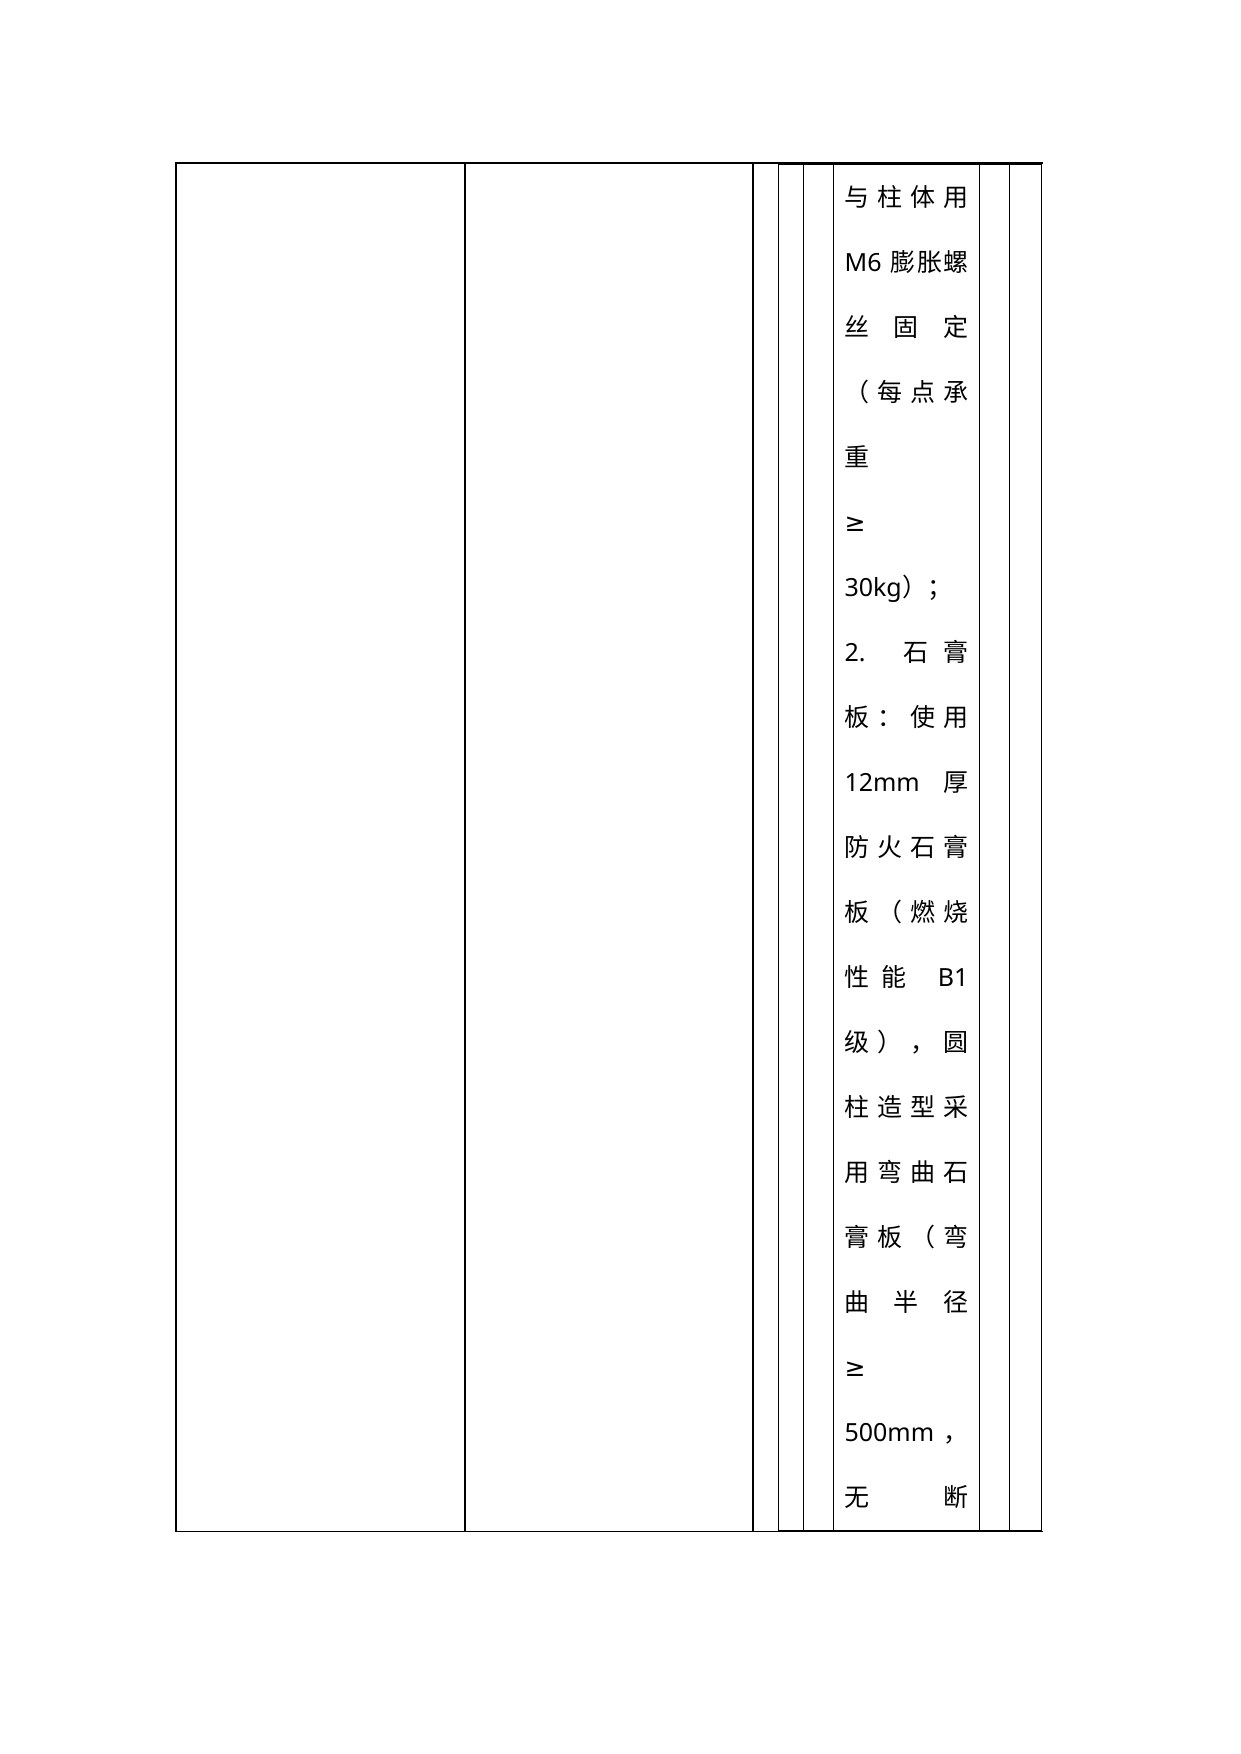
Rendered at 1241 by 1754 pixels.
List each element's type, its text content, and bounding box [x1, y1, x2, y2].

table_cell [980, 165, 1009, 1530]
table_cell ★ [466, 164, 752, 1531]
table_cell 1 [177, 164, 464, 1531]
table_cell [779, 165, 803, 1530]
table_cell [834, 165, 979, 1530]
table_cell [804, 165, 833, 1530]
table_cell [1010, 165, 1041, 1530]
table_cell [754, 164, 778, 1531]
